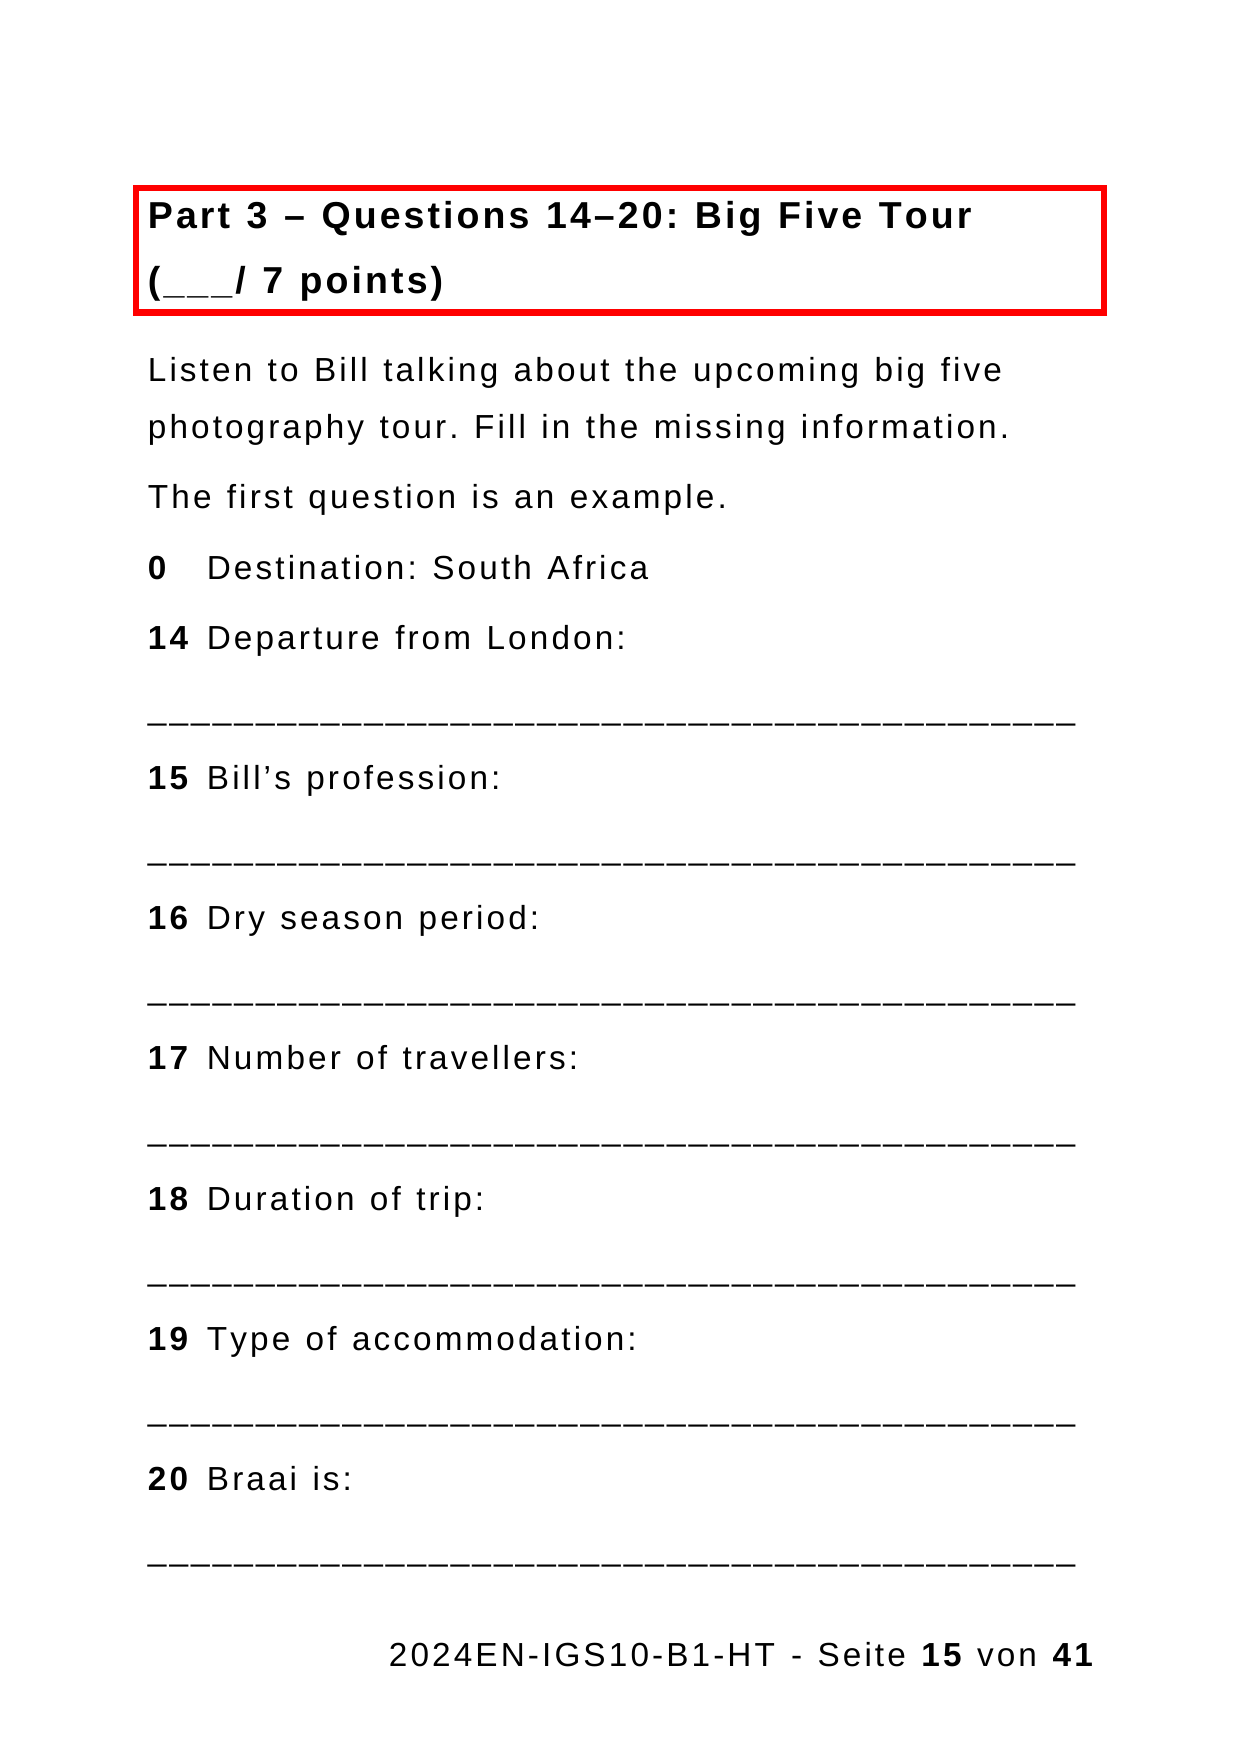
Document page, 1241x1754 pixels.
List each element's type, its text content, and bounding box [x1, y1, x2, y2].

list 0 Destination: South Africa [148, 548, 1093, 586]
list ___________________________________________ [148, 1249, 1093, 1287]
text Listen to Bill talking about the upcoming big five photography tour. Fill in the missing information. [148, 350, 1093, 446]
list 16 Dry season period: [148, 898, 1093, 937]
list ___________________________________________ [148, 828, 1093, 867]
list 15 Bill’s profession: [148, 758, 1093, 796]
list 19 Type of accommodation: [148, 1319, 1093, 1357]
list 14 Departure from London: [148, 618, 1093, 656]
text The first question is an example. [148, 478, 1093, 516]
list 20 Braai is: [148, 1459, 1093, 1497]
list ___________________________________________ [148, 1108, 1093, 1147]
list ___________________________________________ [148, 968, 1093, 1007]
list ___________________________________________ [148, 688, 1093, 726]
list 18 Duration of trip: [148, 1179, 1093, 1217]
list ___________________________________________ [148, 1389, 1093, 1427]
subtitle Part 3 – Questions 14–20: Big Five Tour (___/ 7 points) [139, 191, 1101, 309]
list 17 Number of travellers: [148, 1038, 1093, 1077]
list ___________________________________________ [148, 1529, 1093, 1568]
